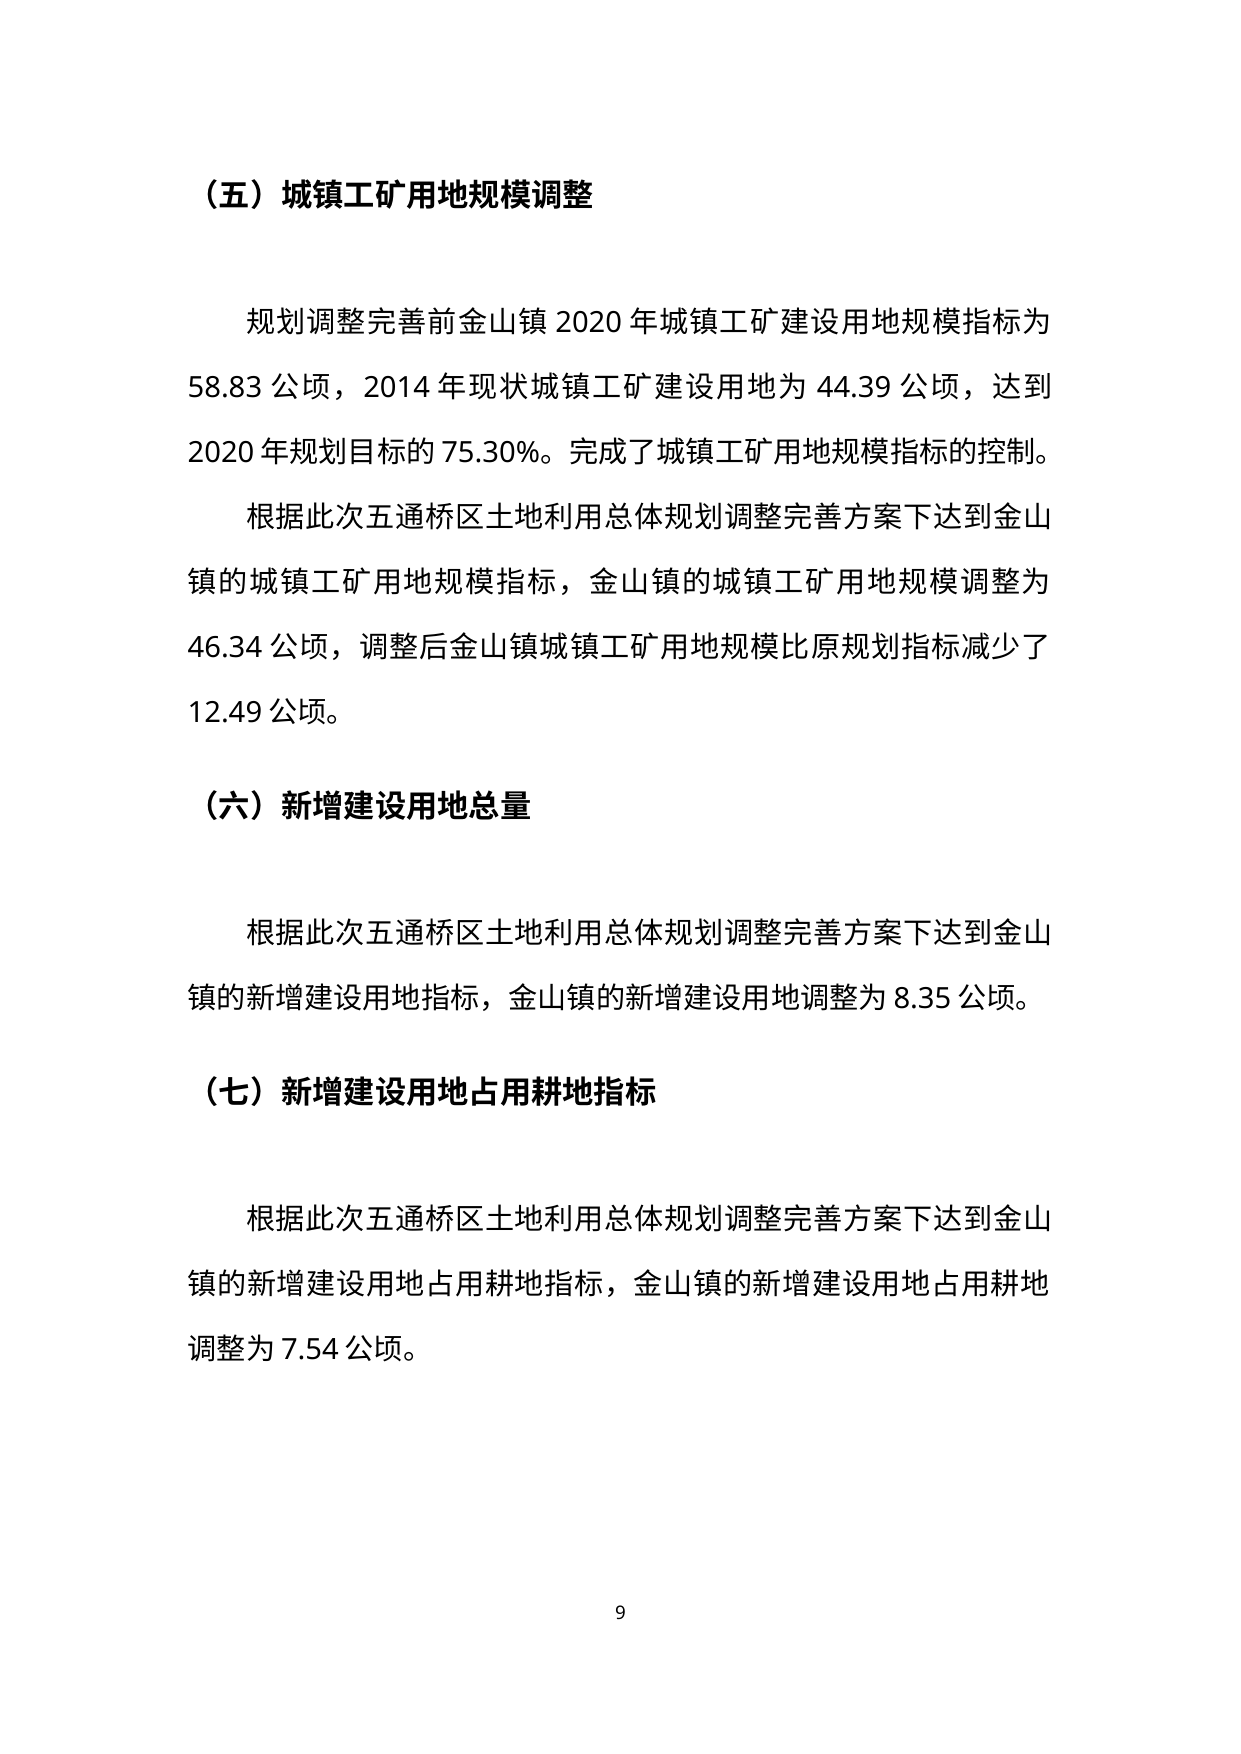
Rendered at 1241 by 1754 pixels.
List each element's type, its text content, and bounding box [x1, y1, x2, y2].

text 根据此次五通桥区土地利用总体规划调整完善方案下达到金山镇的城镇工矿用地规模指标，金山镇的城镇工矿用地规模调整为46.34公顷，调整后金山镇城镇工矿用地规模比原规划指标减少了12.49公顷。 [187, 482, 1053, 742]
text 根据此次五通桥区土地利用总体规划调整完善方案下达到金山镇的新增建设用地指标，金山镇的新增建设用地调整为8.35公顷。 [187, 898, 1053, 1028]
text 根据此次五通桥区土地利用总体规划调整完善方案下达到金山镇的新增建设用地占用耕地指标，金山镇的新增建设用地占用耕地调整为7.54公顷。 [187, 1184, 1053, 1379]
text 规划调整完善前金山镇2020年城镇工矿建设用地规模指标为58.83公顷，2014年现状城镇工矿建设用地为44.39公顷，达到2020年规划目标的75.30%。完成了城镇工矿用地规模指标的控制。 [187, 287, 1053, 482]
subtitle （七）新增建设用地占用耕地指标 [187, 1057, 1053, 1122]
subtitle （六）新增建设用地总量 [187, 771, 1053, 836]
subtitle （五）城镇工矿用地规模调整 [187, 160, 1053, 225]
